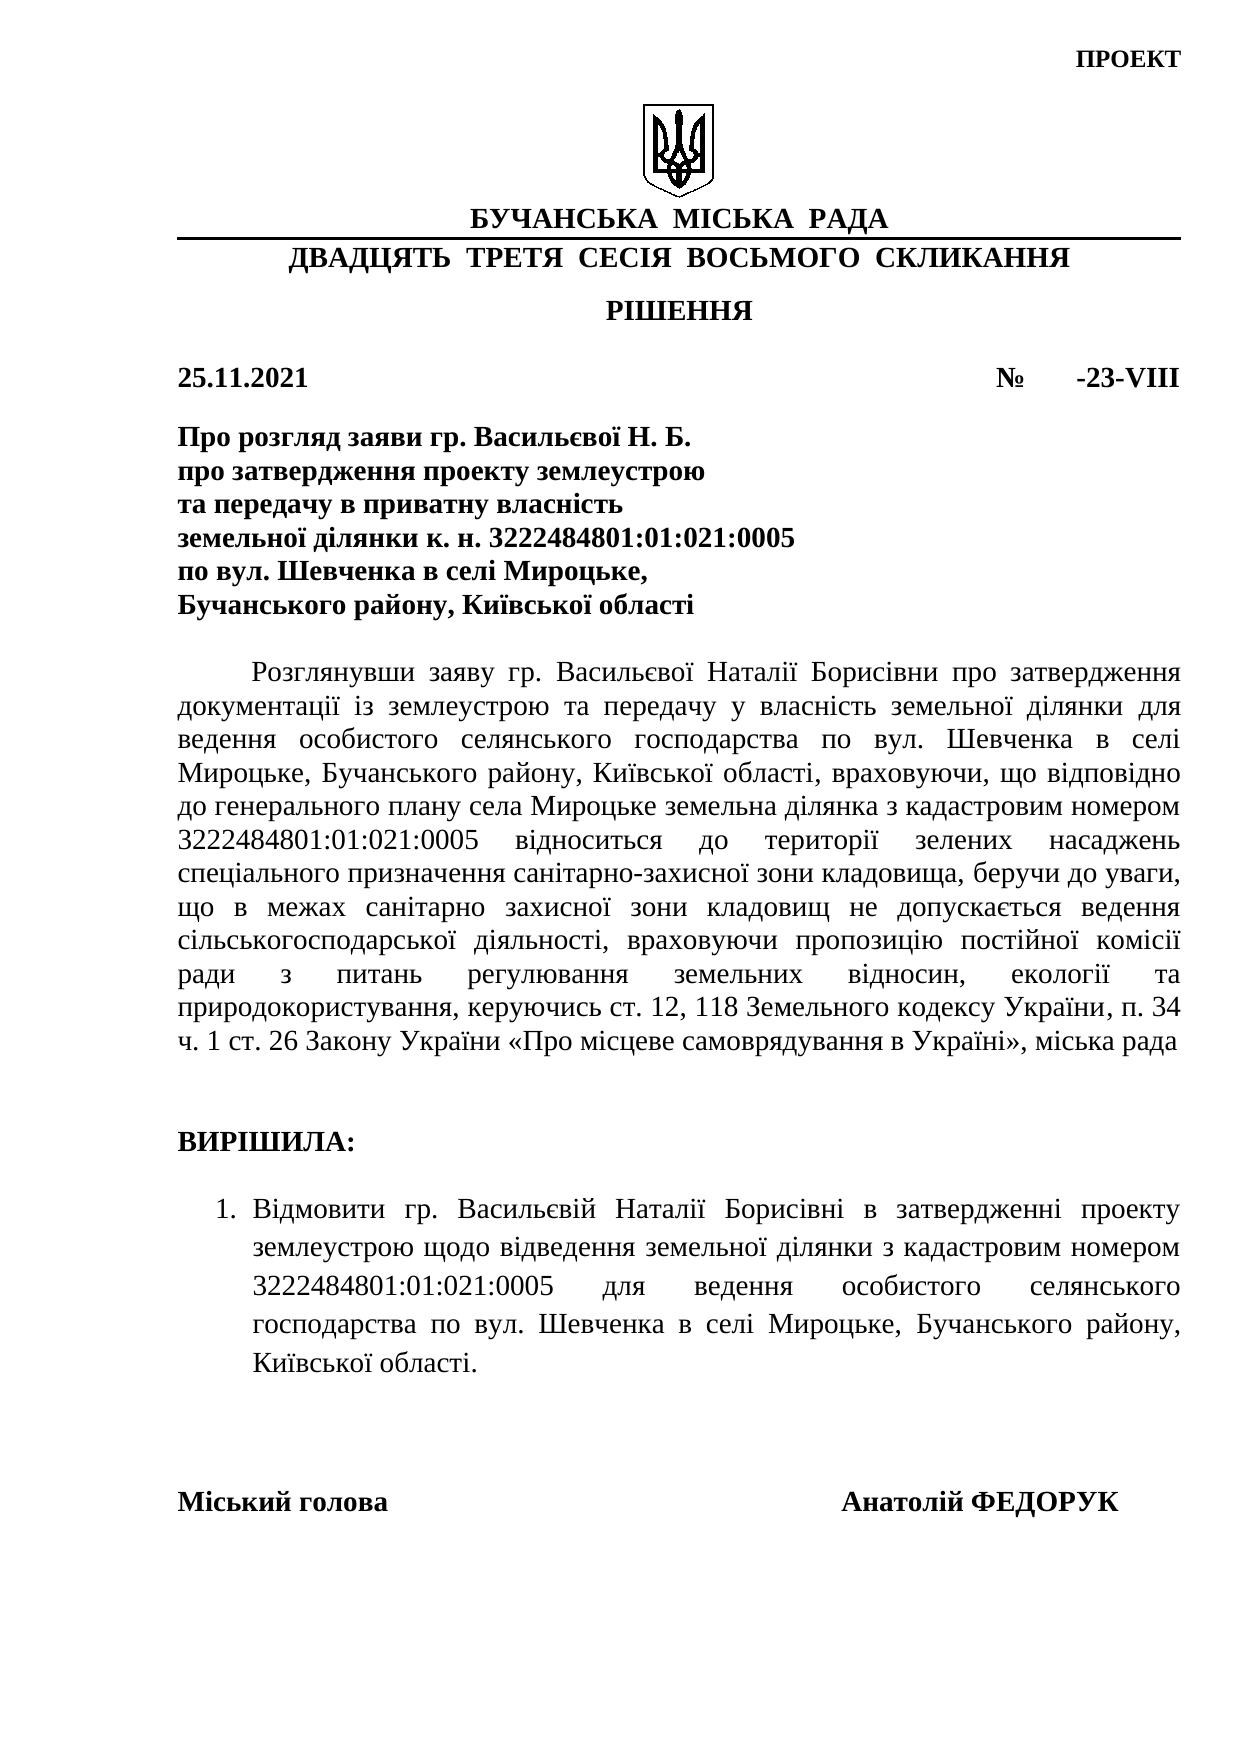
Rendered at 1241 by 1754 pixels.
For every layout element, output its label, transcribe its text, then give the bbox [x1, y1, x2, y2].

text Міський голова Анатолій ФЕДОРУК [177, 1484, 1181, 1518]
text про затвердження проекту землеустрою [177, 453, 1181, 486]
text по вул. Шевченка в селі Мироцьке, [177, 553, 1181, 587]
text Бучанського району, Київської області [177, 587, 1181, 621]
text ПРОЕКТ [177, 44, 1181, 73]
text та передачу в приватну власність [177, 486, 1181, 520]
text ВИРІШИЛА: [177, 1124, 1181, 1157]
text 25.11.2021 № -23-VІІІ [177, 360, 1181, 393]
text Про розгляд заяви гр. Васильєвої Н. Б. [177, 419, 1181, 453]
text земельної ділянки к. н. 3222484801:01:021:0005 [177, 520, 1181, 553]
text Розглянувши заяву гр. Васильєвої Наталії Борисівни про затвердження документації із землеустрою та передачу у власність земельної ділянки для ведення особистого селянського господарства по вул. Шевченка в селі Мироцьке, Бучанського району, Київської області, враховуючи, що відповідно до генерального плану села Мироцьке земельна ділянка з кадастровим номером 3222484801:01:021:0005 відноситься до території зелених насаджень спеціального призначення санітарно-захисної зони кладовища, беручи до уваги, що в межах санітарно захисної зони кладовищ не допускається ведення сільськогосподарської діяльності, враховуючи пропозицію постійної комісії ради з питань регулювання земельних відносин, екології та природокористування, керуючись ст. 12, 118 Земельного кодексу України, п. 34 ч. 1 ст. 26 Закону України «Про місцеве самоврядування в Україні», міська рада [177, 654, 1181, 1057]
text ДВАДЦЯТЬ ТРЕТЯ СЕСІЯ ВОСЬМОГО СКЛИКАННЯ [177, 240, 1181, 274]
text РІШЕННЯ [177, 293, 1181, 326]
text БУЧАНСЬКА МІСЬКА РАДА [177, 201, 1181, 237]
list Відмовити гр. Васильєвій Наталії Борисівні в затвердженні проекту землеустрою щодо відведення земельної ділянки з кадастровим номером 3222484801:01:021:0005 для ведення особистого селянського господарства по вул. Шевченка в селі Мироцьке, Бучанського району, Київської області. [215, 1191, 1181, 1378]
